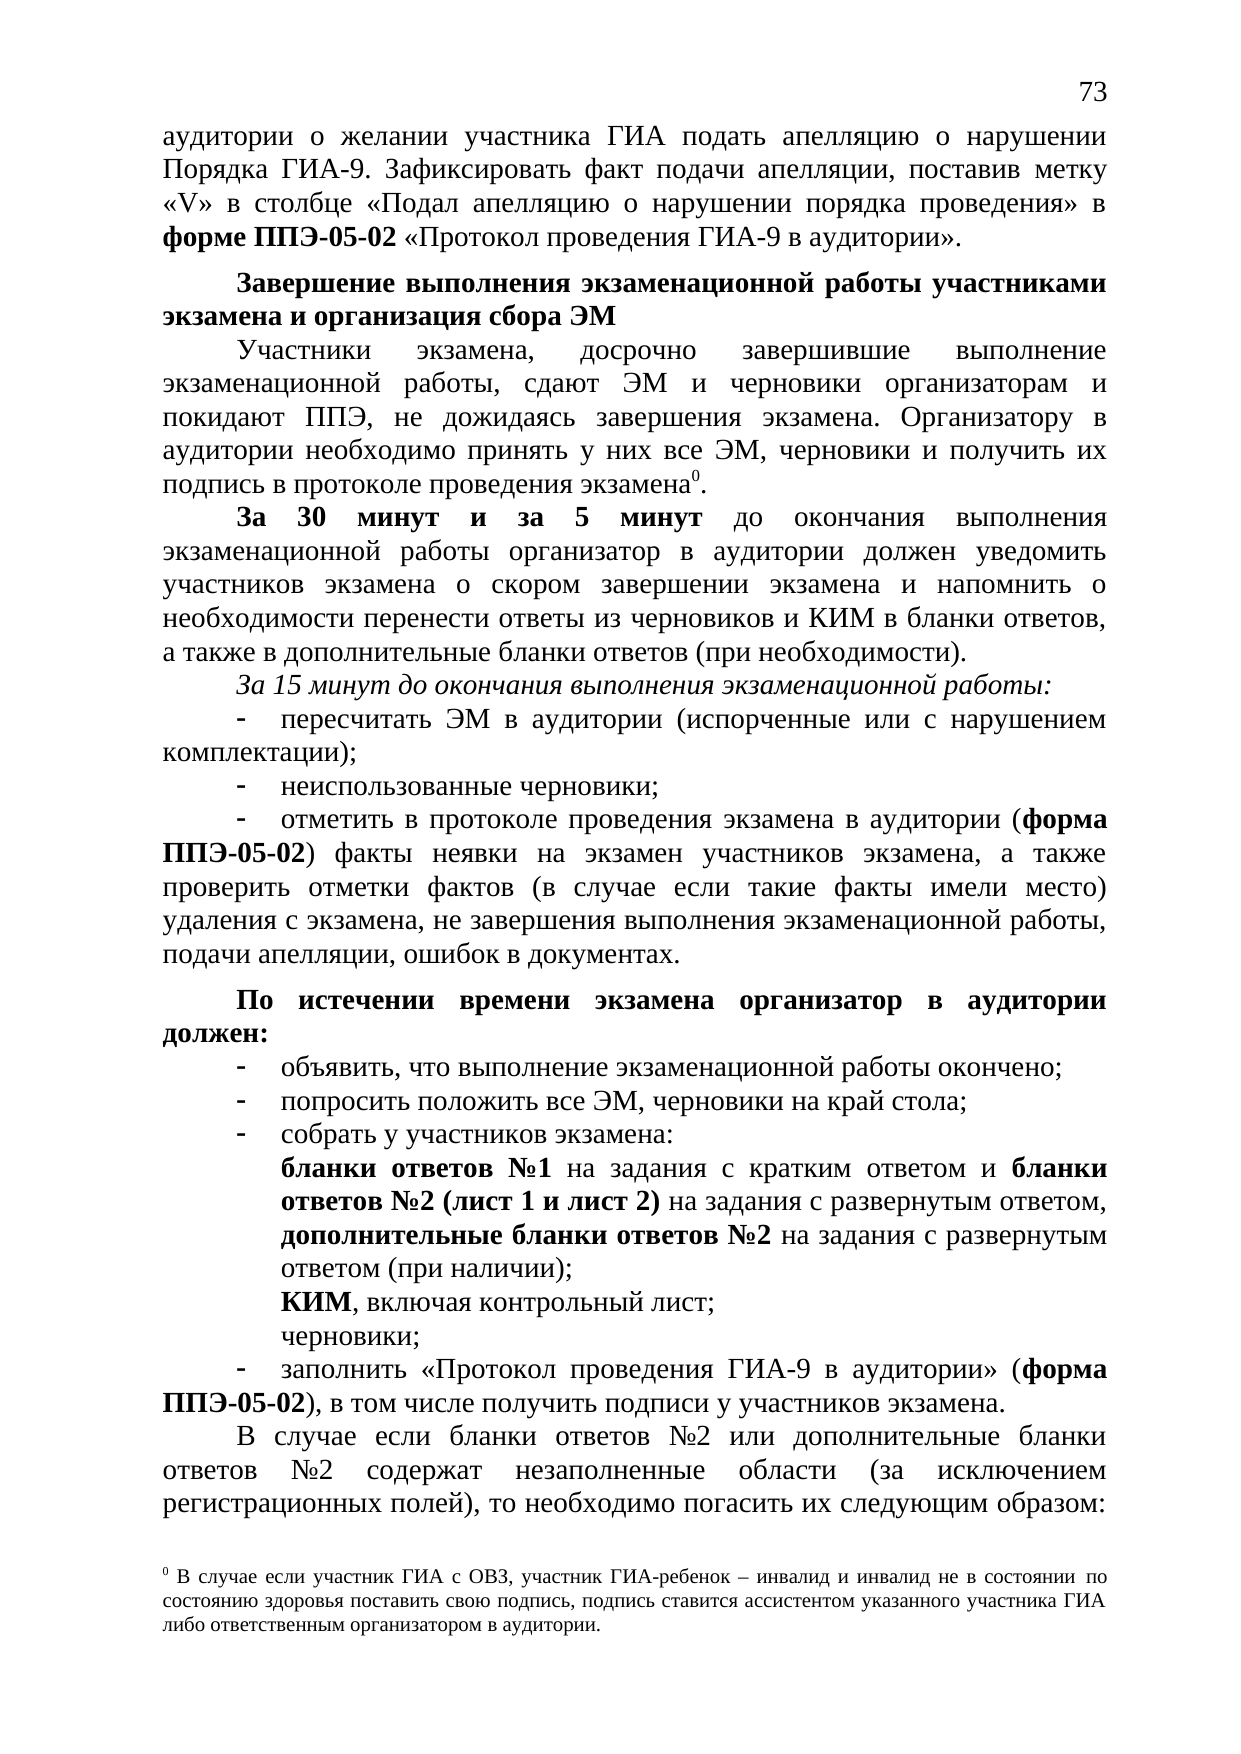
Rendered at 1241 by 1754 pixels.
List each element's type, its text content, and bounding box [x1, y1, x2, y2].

text За 30 минут и за 5 минут до окончания выполнения экзаменационной работы организатор в аудитории должен уведомить участников экзамена о скором завершении экзамена и напомнить о необходимости перенести ответы из черновиков и КИМ в бланки ответов, а также в дополнительные бланки ответов (при необходимости). [162, 499, 1107, 667]
list собрать у участников экзамена: [162, 1116, 1107, 1150]
list отметить в протоколе проведения экзамена в аудитории (форма ППЭ-05-02) факты неявки на экзамен участников экзамена, а также проверить отметки фактов (в случае если такие факты имели место) удаления с экзамена, не завершения выполнения экзаменационной работы, подачи апелляции, ошибок в документах. [162, 802, 1107, 969]
text По истечении времени экзамена организатор в аудитории должен: [162, 982, 1107, 1049]
text КИМ, включая контрольный лист; [281, 1284, 1107, 1318]
list заполнить «Протокол проведения ГИА-9 в аудитории» (форма ППЭ-05-02), в том числе получить подписи у участников экзамена. [162, 1351, 1107, 1418]
text За 15 минут до окончания выполнения экзаменационной работы: [162, 667, 1107, 701]
list объявить, что выполнение экзаменационной работы окончено; [162, 1049, 1107, 1083]
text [162, 118, 1107, 252]
text Участники экзамена, досрочно завершившие выполнение экзаменационной работы, сдают ЭМ и черновики организаторам и покидают ППЭ, не дожидаясь завершения экзамена. Организатору в аудитории необходимо принять у них все ЭМ, черновики и получить их подпись в протоколе проведения экзамена. [162, 332, 1107, 499]
text бланки ответов №1 на задания с кратким ответом и бланки ответов №2 (лист 1 и лист 2) на задания с развернутым ответом, дополнительные бланки ответов №2 на задания с развернутым ответом (при наличии); [281, 1150, 1107, 1284]
text черновики; [281, 1318, 1107, 1351]
list неиспользованные черновики; [162, 768, 1107, 802]
list попросить положить все ЭМ, черновики на край стола; [162, 1083, 1107, 1116]
text Завершение выполнения экзаменационной работы участниками экзамена и организация сбора ЭМ [162, 265, 1107, 332]
list пересчитать ЭМ в аудитории (испорченные или с нарушением комплектации); [162, 701, 1107, 768]
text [162, 1418, 1107, 1519]
